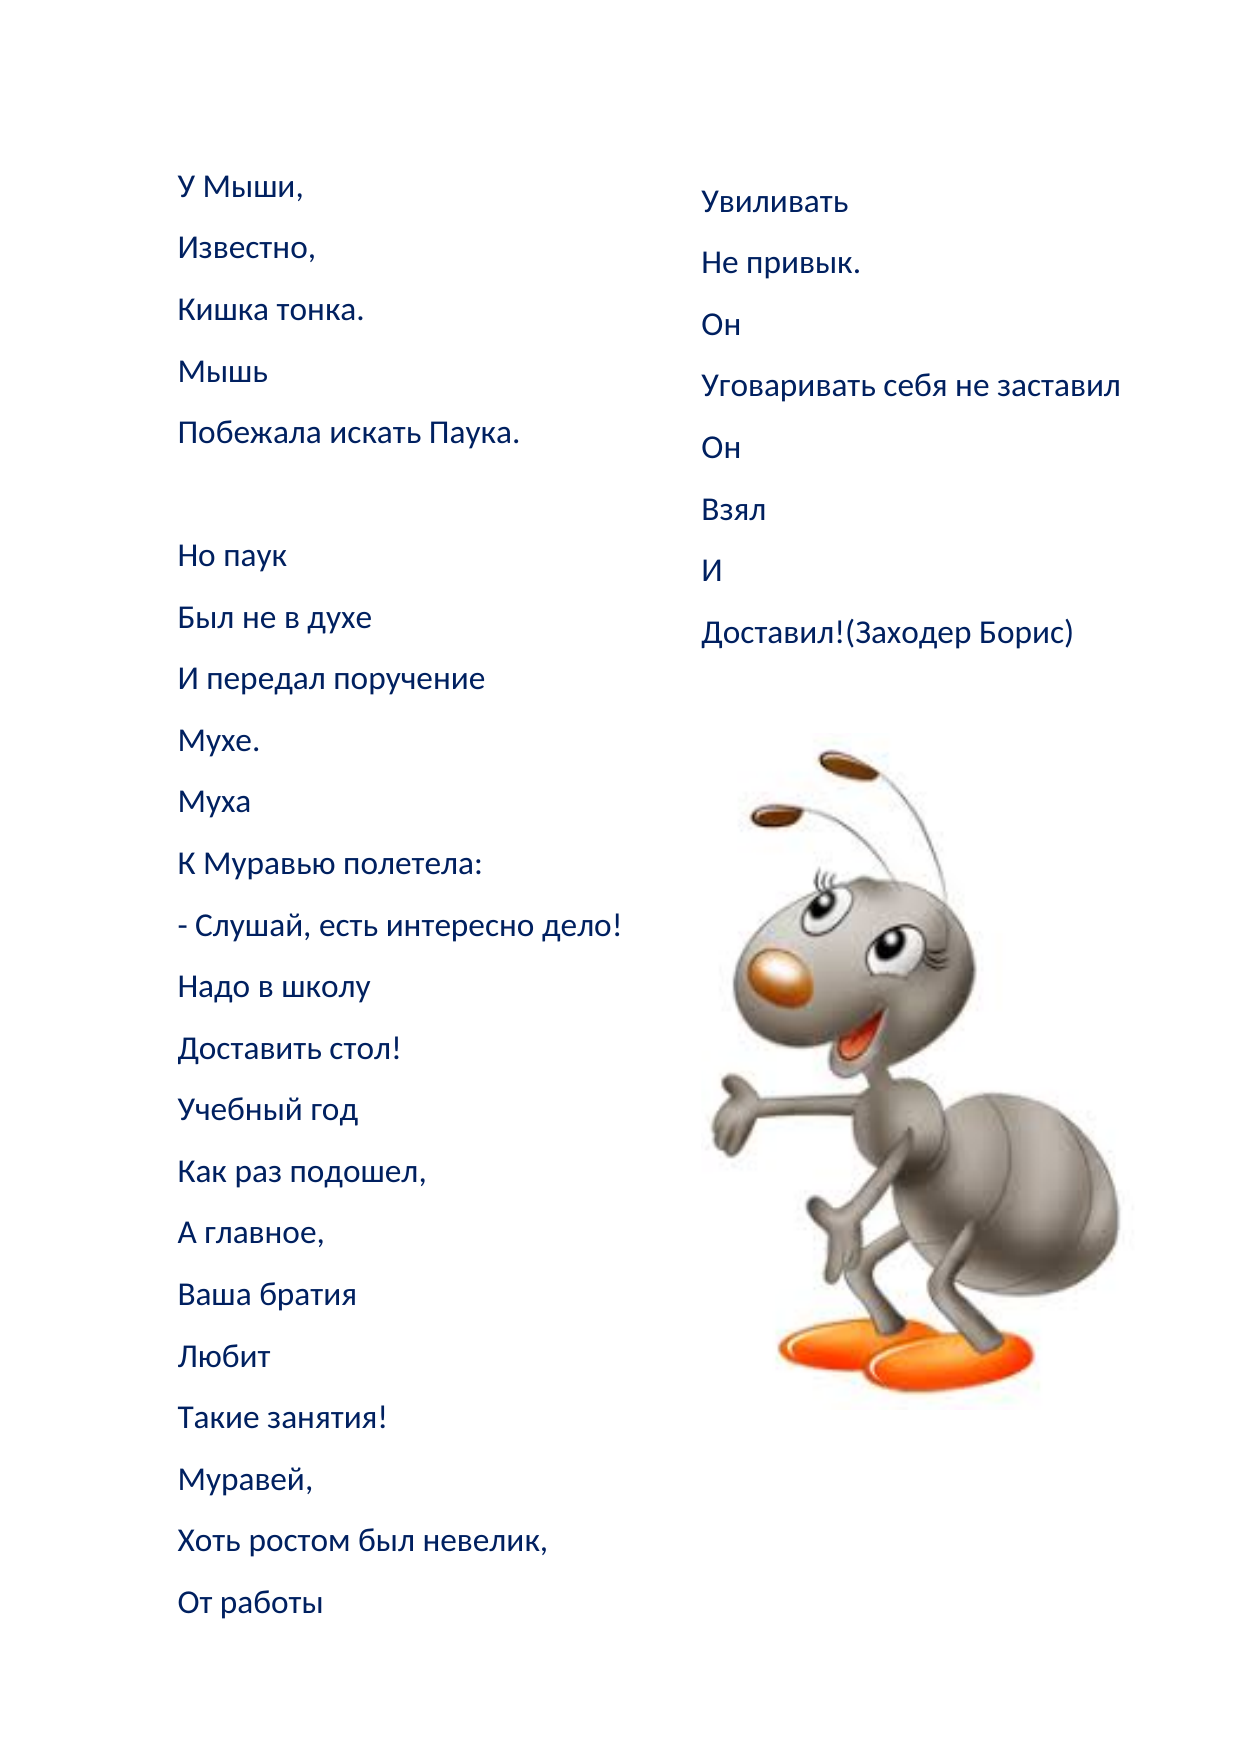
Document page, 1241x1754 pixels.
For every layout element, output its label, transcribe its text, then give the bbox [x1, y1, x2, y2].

text Любит [177, 1334, 627, 1375]
text Не привык. [701, 241, 1152, 282]
text Муравей, [177, 1458, 627, 1498]
text Уговаривать себя не заставил [701, 364, 1152, 405]
text Доставить стол! [177, 1027, 627, 1067]
text - Слушай, есть интересно дело! [177, 904, 627, 944]
text Известно, [177, 226, 627, 267]
text Хоть ростом был невелик, [177, 1519, 627, 1560]
text Побежала искать Паука. [177, 411, 627, 452]
text Он [701, 303, 1152, 343]
text Был не в духе [177, 596, 627, 637]
text От работы [177, 1581, 627, 1622]
text Мышь [177, 349, 627, 390]
text А главное, [177, 1211, 627, 1252]
text Учебный год [177, 1088, 627, 1129]
text Кишка тонка. [177, 288, 627, 329]
text Такие занятия! [177, 1396, 627, 1437]
text У Мыши, [177, 165, 627, 206]
text Надо в школу [177, 965, 627, 1006]
text Увиливать [701, 180, 1152, 220]
text К Муравью полетела: [177, 842, 627, 883]
text Ваша братия [177, 1273, 627, 1314]
text И передал поручение [177, 657, 627, 698]
text Взял [701, 487, 1152, 528]
text Муха [177, 781, 627, 821]
text Он [701, 426, 1152, 467]
text Как раз подошел, [177, 1150, 627, 1191]
text И [701, 549, 1152, 590]
text Доставил!(Заходер Борис) [701, 611, 1152, 651]
text Но паук [177, 534, 627, 575]
text Мухе. [177, 719, 627, 760]
picture [701, 733, 1137, 1410]
